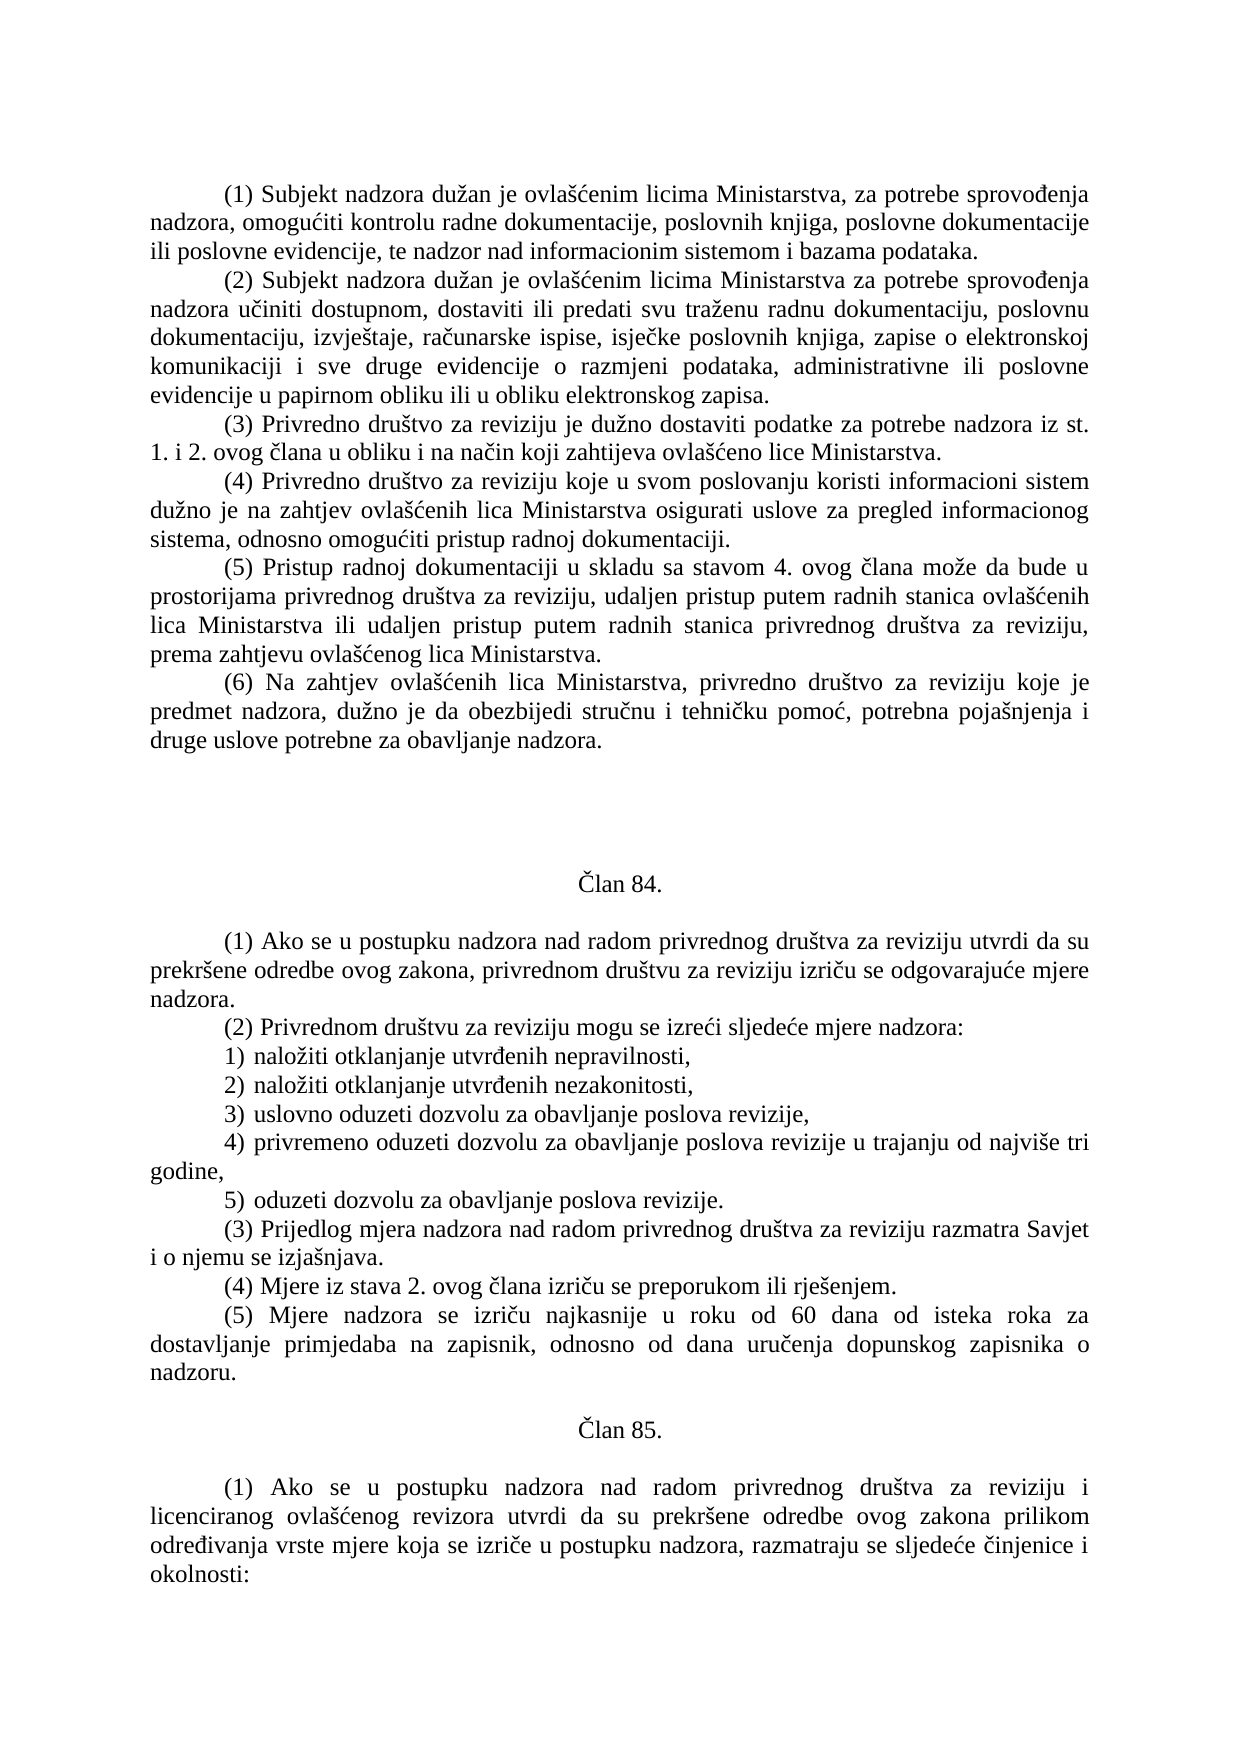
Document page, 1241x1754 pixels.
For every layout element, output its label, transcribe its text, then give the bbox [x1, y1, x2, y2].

list privremeno oduzeti dozvolu za obavljanje poslova revizije u trajanju od najviše tri godine, [150, 1127, 1090, 1185]
list Na zahtjev ovlašćenih lica Ministarstva, privredno društvo za reviziju koje je predmet nadzora, dužno je da obezbijedi stručnu i tehničku pomoć, potrebna pojašnjenja i druge uslove potrebne za obavljanje nadzora. [150, 667, 1090, 754]
list oduzeti dozvolu za obavljanje poslova revizije. [150, 1185, 1090, 1214]
list Subjekt nadzora dužan je ovlašćenim licima Ministarstva za potrebe sprovođenja nadzora učiniti dostupnom, dostaviti ili predati svu traženu radnu dokumentaciju, poslovnu dokumentaciju, izvještaje, računarske ispise, isječke poslovnih knjiga, zapise o elektronskoj komunikaciji i sve druge evidencije o razmjeni podataka, administrativne ili poslovne evidencije u papirnom obliku ili u obliku elektronskog zapisa. [150, 265, 1090, 409]
list uslovno oduzeti dozvolu za obavljanje poslova revizije, [150, 1099, 1090, 1127]
list Mjere nadzora se izriču najkasnije u roku od 60 dana od isteka roka za dostavljanje primjedaba na zapisnik, odnosno od dana uručenja dopunskog zapisnika o nadzoru. [150, 1300, 1090, 1386]
list Ako se u postupku nadzora nad radom privrednog društva za reviziju utvrdi da su prekršene odredbe ovog zakona, privrednom društvu za reviziju izriču se odgovarajuće mjere nadzora. [150, 926, 1090, 1012]
list Pristup radnoj dokumentaciji u skladu sa stavom 4. ovog člana može da bude u prostorijama privrednog društva za reviziju, udaljen pristup putem radnih stanica ovlašćenih lica Ministarstva ili udaljen pristup putem radnih stanica privrednog društva za reviziju, prema zahtjevu ovlašćenog lica Ministarstva. [150, 552, 1090, 667]
list Privrednom društvu za reviziju mogu se izreći sljedeće mjere nadzora: [150, 1012, 1090, 1041]
list Privredno društvo za reviziju je dužno dostaviti podatke za potrebe nadzora iz st. 1. i 2. ovog člana u obliku i na način koji zahtijeva ovlašćeno lice Ministarstva. [150, 409, 1090, 466]
text Član 84. [150, 869, 1090, 897]
list naložiti otklanjanje utvrđenih nepravilnosti, [150, 1041, 1090, 1070]
list Ako se u postupku nadzora nad radom privrednog društva za reviziju i licenciranog ovlašćenog revizora utvrdi da su prekršene odredbe ovog zakona prilikom određivanja vrste mjere koja se izriče u postupku nadzora, razmatraju se sljedeće činjenice i okolnosti: [150, 1472, 1090, 1587]
list Subjekt nadzora dužan je ovlašćenim licima Ministarstva, za potrebe sprovođenja nadzora, omogućiti kontrolu radne dokumentacije, poslovnih knjiga, poslovne dokumentacije ili poslovne evidencije, te nadzor nad informacionim sistemom i bazama podataka. [150, 179, 1090, 265]
list Privredno društvo za reviziju koje u svom poslovanju koristi informacioni sistem dužno je na zahtjev ovlašćenih lica Ministarstva osigurati uslove za pregled informacionog sistema, odnosno omogućiti pristup radnoj dokumentaciji. [150, 466, 1090, 552]
list Prijedlog mjera nadzora nad radom privrednog društva za reviziju razmatra Savjet i o njemu se izjašnjava. [150, 1214, 1090, 1271]
list naložiti otklanjanje utvrđenih nezakonitosti, [150, 1070, 1090, 1099]
text Član 85. [150, 1415, 1090, 1444]
list Mjere iz stava 2. ovog člana izriču se preporukom ili rješenjem. [150, 1271, 1090, 1300]
